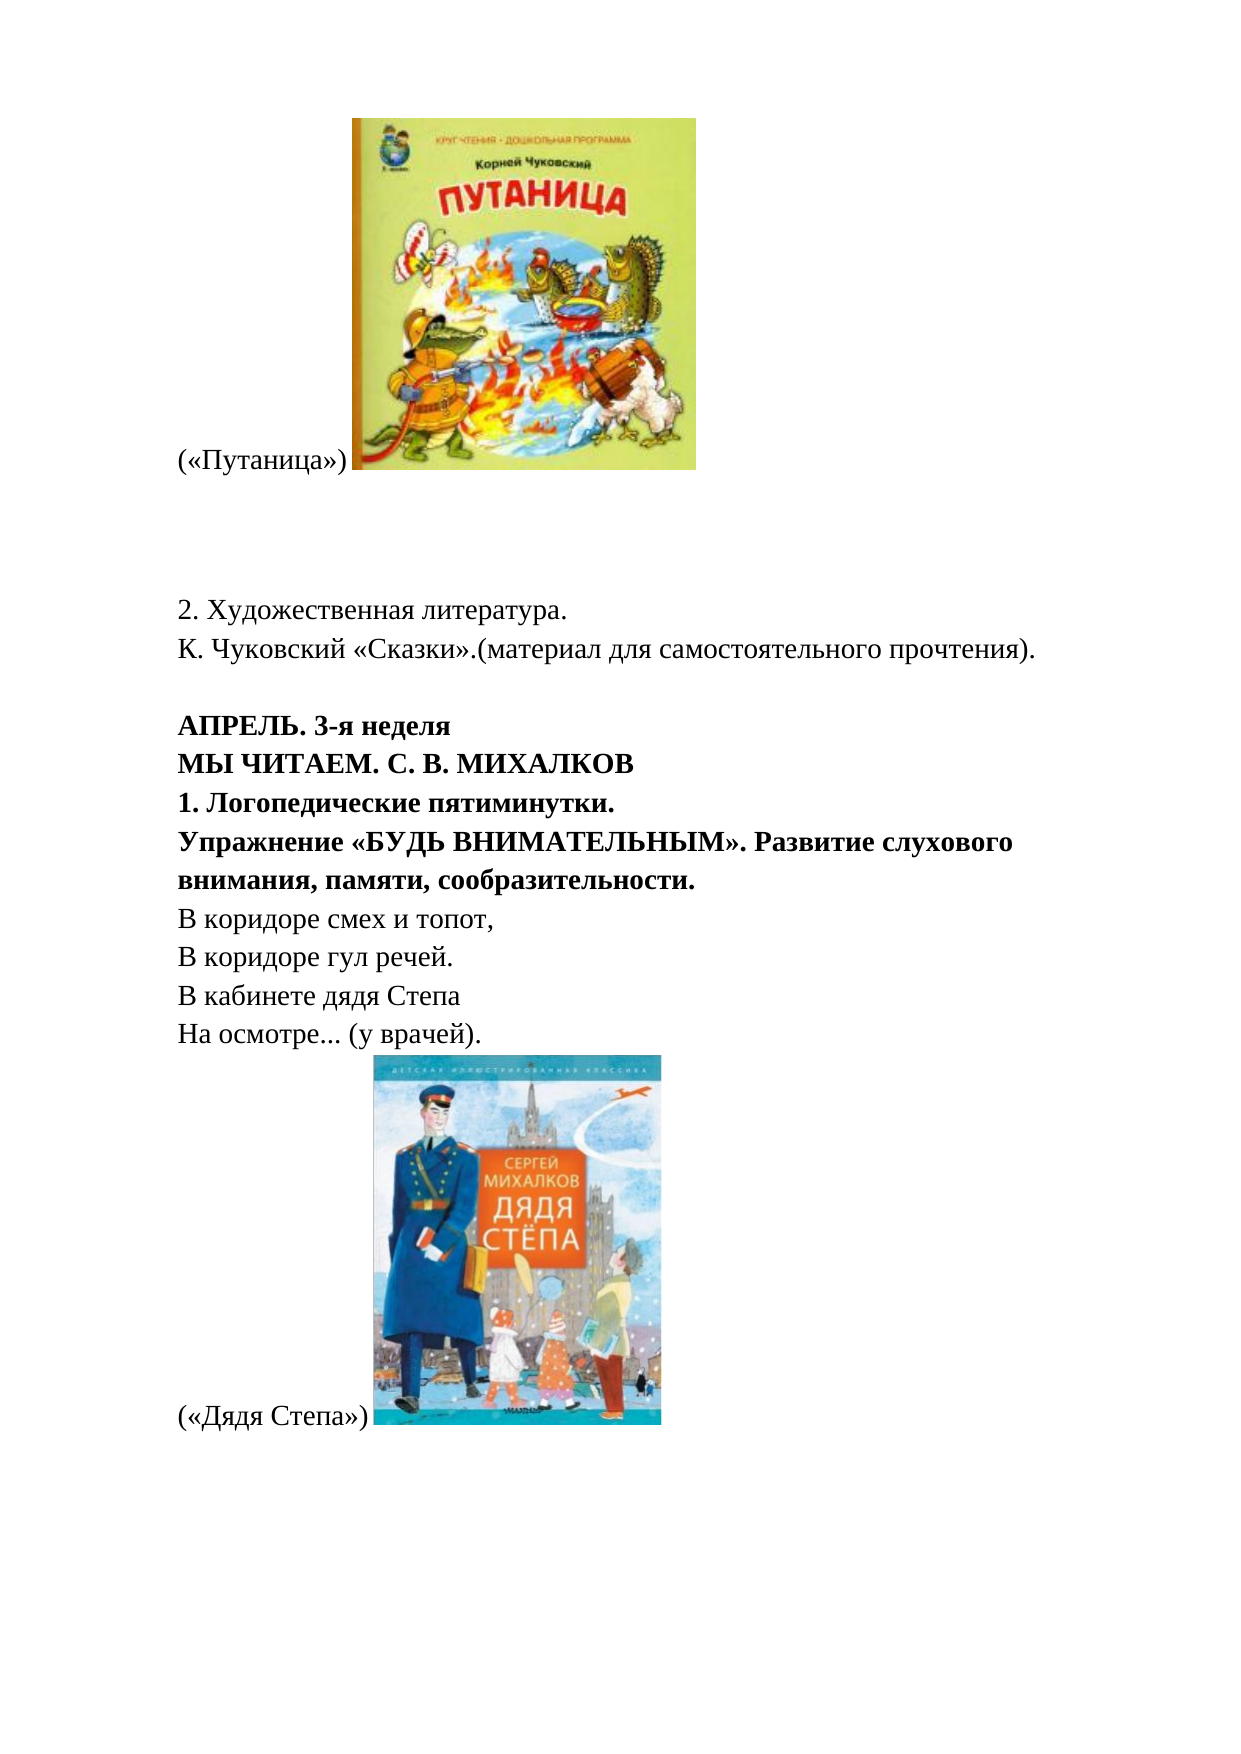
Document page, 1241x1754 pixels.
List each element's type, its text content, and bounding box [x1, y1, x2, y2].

picture [373, 1055, 662, 1425]
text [177, 118, 1152, 508]
picture [352, 118, 696, 470]
text 2. Художественная литература. К. Чуковский «Сказки».(материал для самостоятельного прочтения). АПРЕЛЬ. 3-я неделя МЫ ЧИТАЕМ. С. В. МИХАЛКОВ 1. Логопедические пятиминутки. Упражнение «БУДЬ ВНИМАТЕЛЬНЫМ». Развитие слухового внимания, памяти, сообразительности. В коридоре смех и топот, В коридоре гул речей. В кабинете дядя Степа На осмотре... (у врачей). («Дядя Степа») [177, 592, 1152, 1463]
